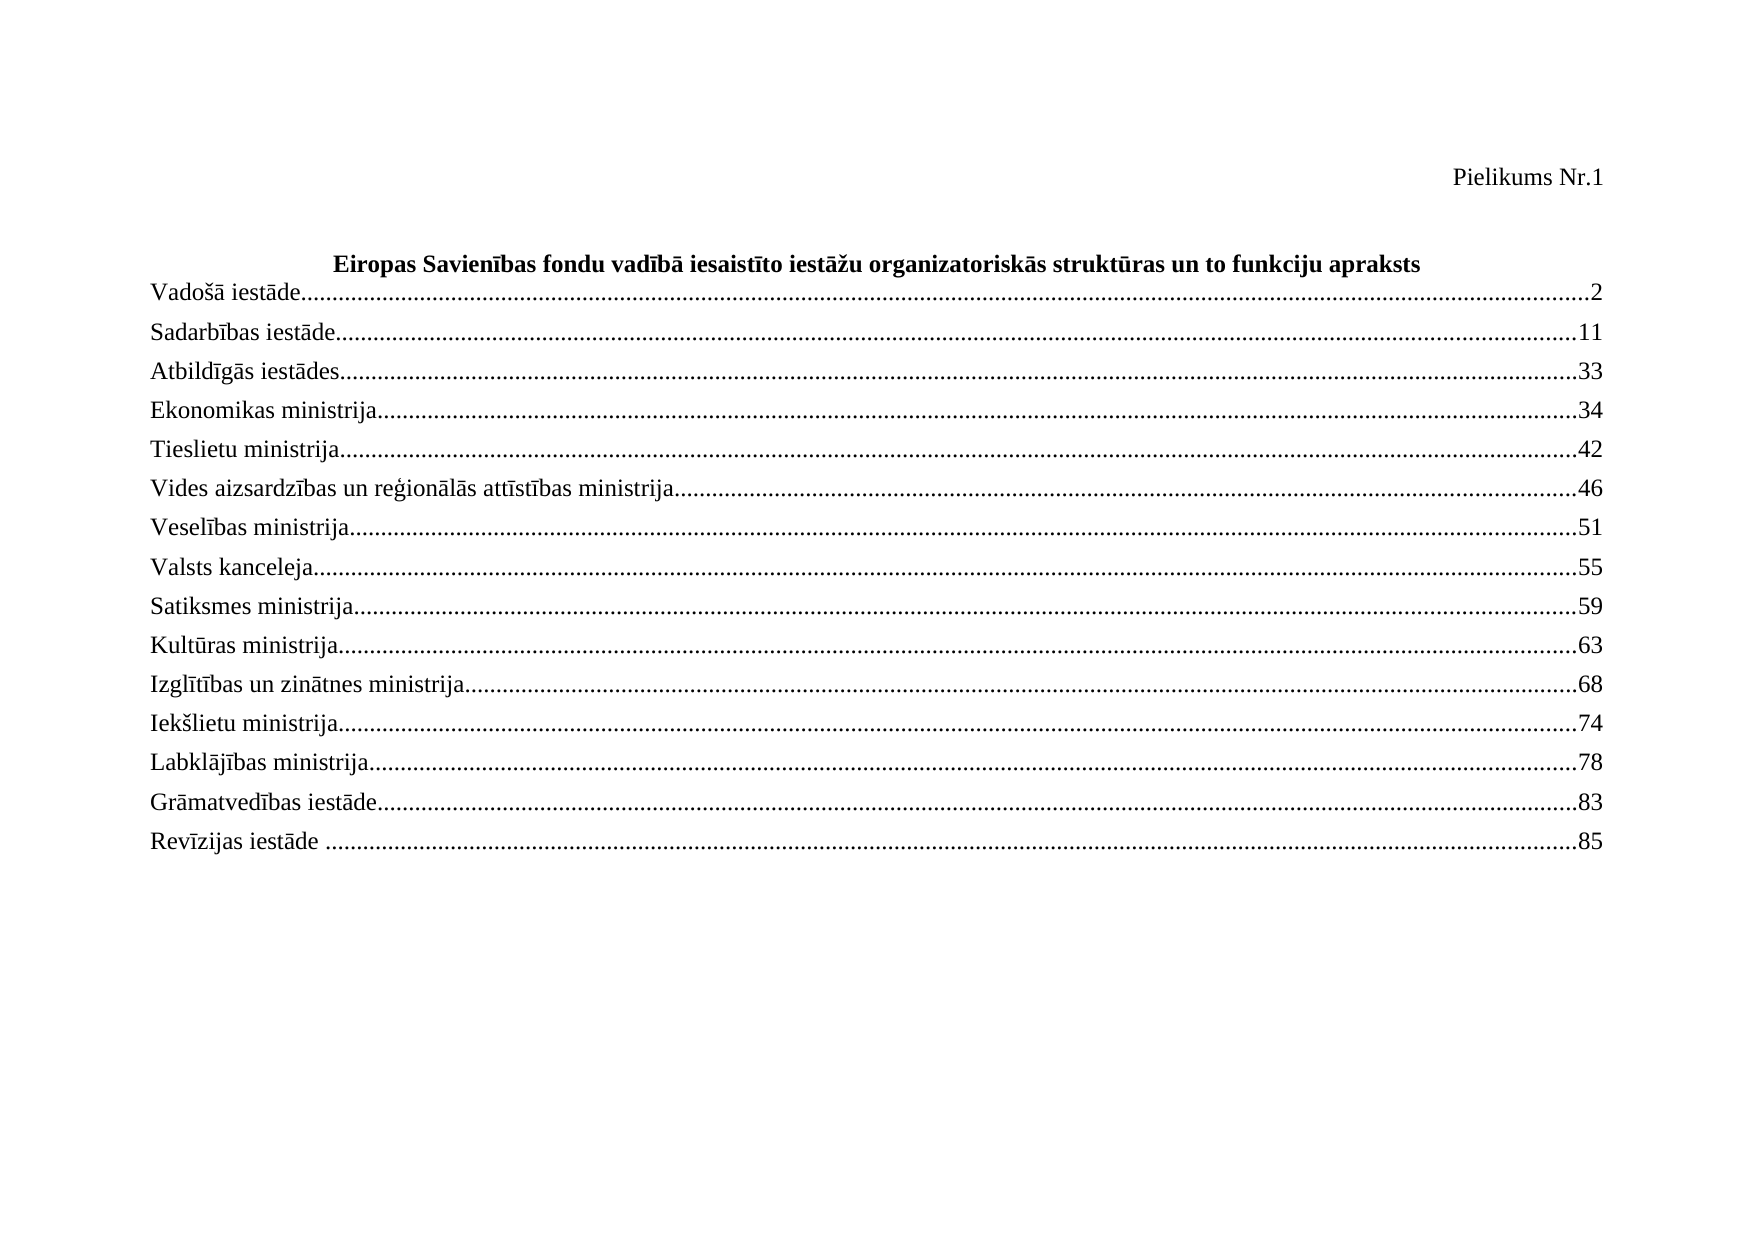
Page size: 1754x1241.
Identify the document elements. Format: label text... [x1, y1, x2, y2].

text Pielikums Nr.1 [150, 162, 1604, 191]
